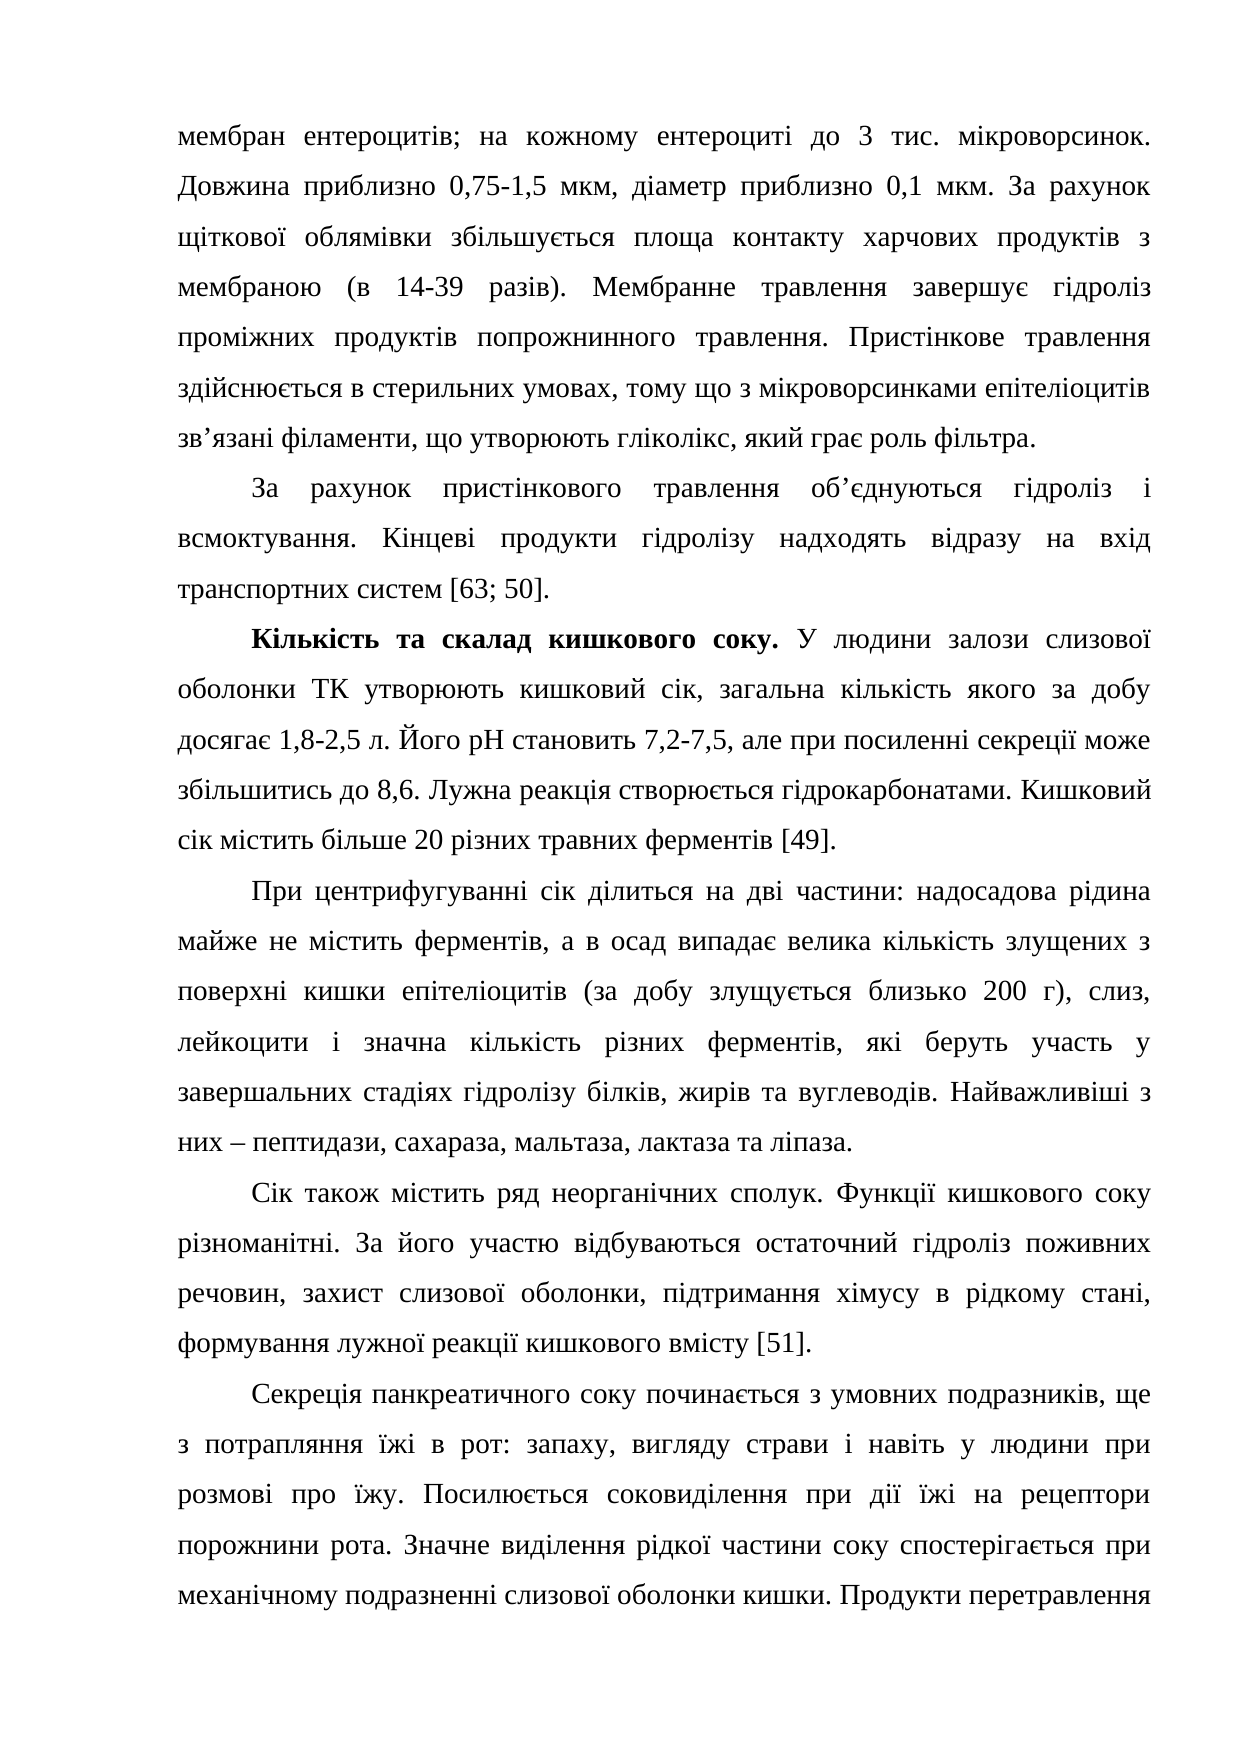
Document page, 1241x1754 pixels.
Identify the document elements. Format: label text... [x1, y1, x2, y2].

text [177, 118, 1152, 453]
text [177, 1376, 1152, 1611]
text За рахунок пристінкового травлення об’єднуються гідроліз і всмоктування. Кінцеві продукти гідролізу надходять відразу на вхід транспортних систем [63; 50]. [177, 470, 1152, 604]
text Сік також містить ряд неорганічних сполук. Функції кишкового соку різноманітні. За його участю відбуваються остаточний гідроліз поживних речовин, захист слизової оболонки, підтримання хімусу в рідкому стані, формування лужної реакції кишкового вмісту [51]. [177, 1175, 1152, 1359]
text При центрифугуванні сік ділиться на дві частини: надосадова рідина майже не містить ферментів, а в осад випадає велика кількість злущених з поверхні кишки епітеліоцитів (за добу злущується близько 200 г), слиз, лейкоцити і значна кількість різних ферментів, які беруть участь у завершальних стадіях гідролізу білків, жирів та вуглеводів. Найважливіші з них – пептидази, сахараза, мальтаза, лактаза та ліпаза. [177, 873, 1152, 1158]
text Кількість та скалад кишкового соку. У людини залози слизової оболонки ТК утворюють кишковий сік, загальна кількість якого за добу досягає 1,8-2,5 л. Його рН становить 7,2-7,5, але при посиленні секреції може збільшитись до 8,6. Лужна реакція створюється гідрокарбонатами. Кишковий сік містить більше 20 різних травних ферментів [49]. [177, 621, 1152, 856]
